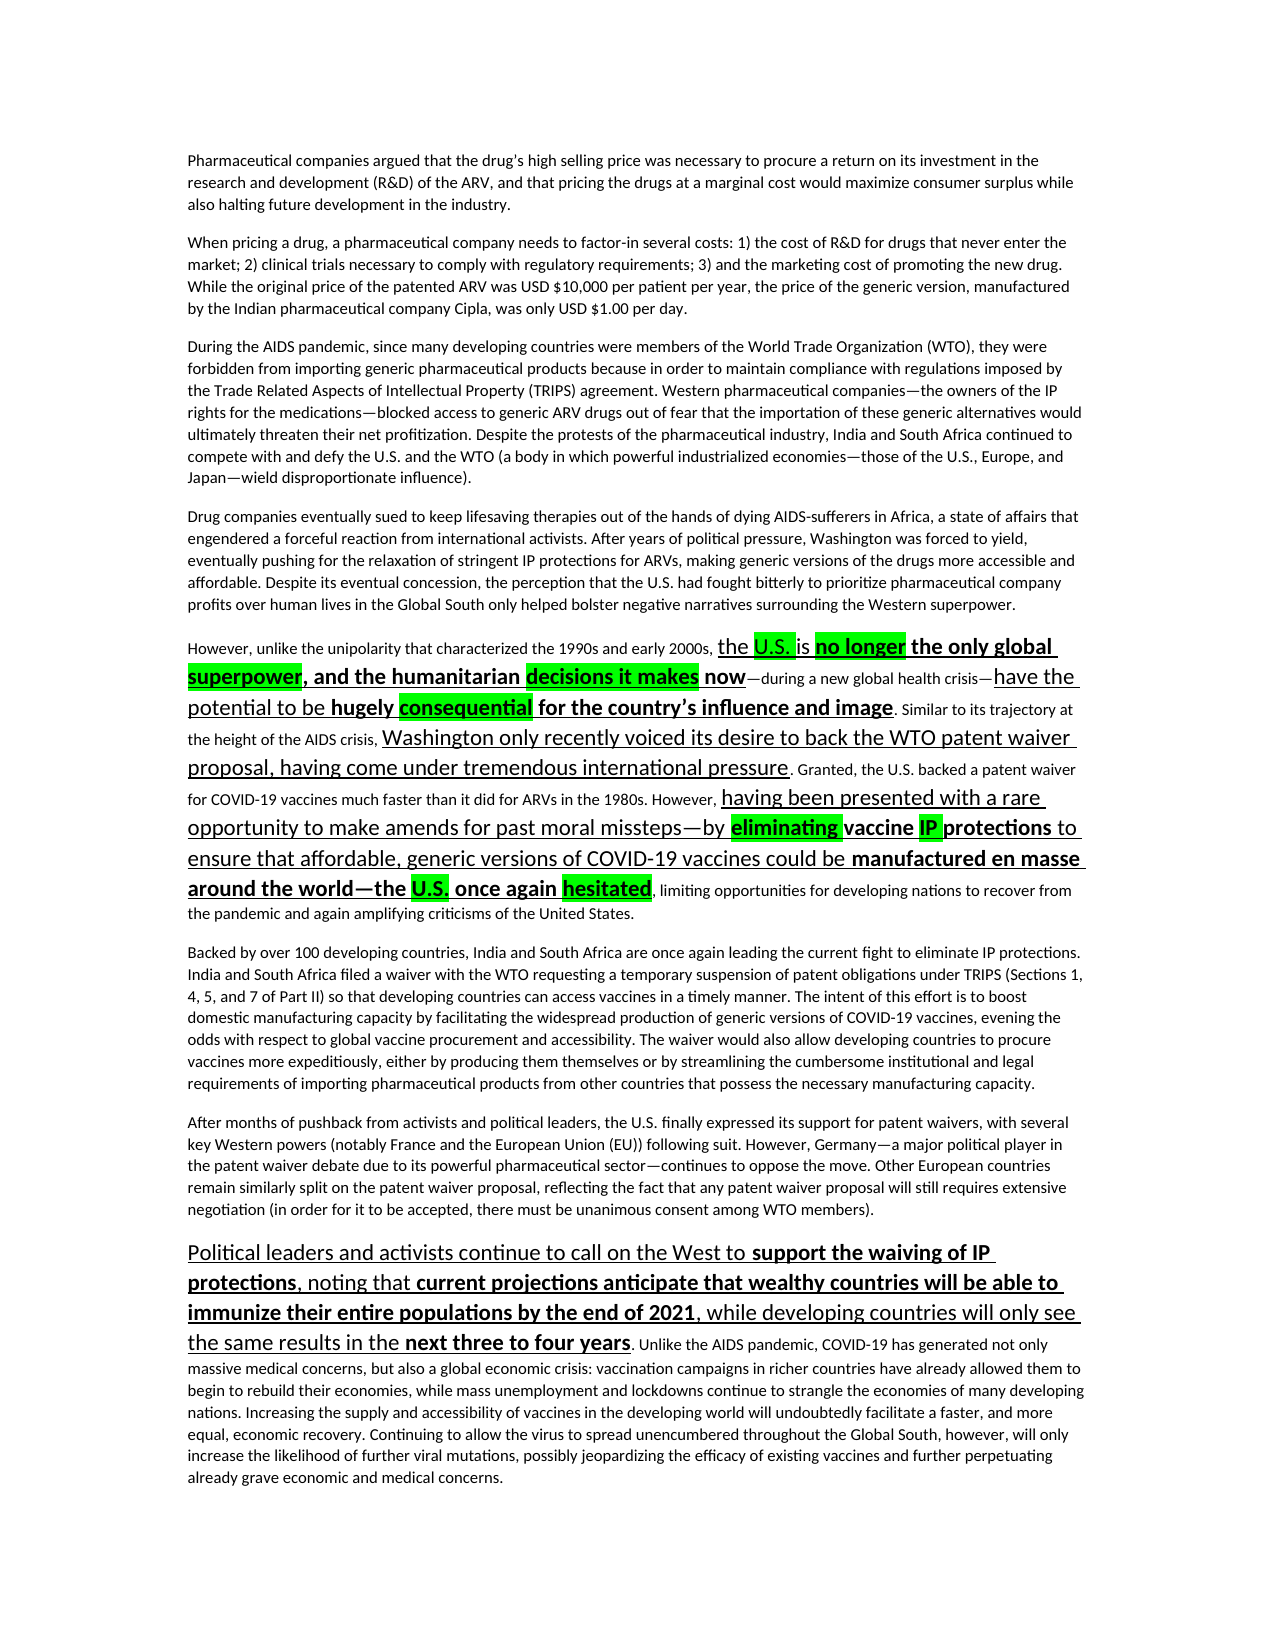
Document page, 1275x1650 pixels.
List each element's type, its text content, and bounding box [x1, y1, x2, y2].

text After months of pushback from activists and political leaders, the U.S. finally expressed its support for patent waivers, with several key Western powers (notably France and the European Union (EU)) following suit. However, Germany—a major political player in the patent waiver debate due to its powerful pharmaceutical sector—continues to oppose the move. Other European countries remain similarly split on the patent waiver proposal, reflecting the fact that any patent waiver proposal will still requires extensive negotiation (in order for it to be accepted, there must be unanimous consent among WTO members). [187, 1112, 1087, 1220]
text Political leaders and activists continue to call on the West to support the waiving of IP protections, noting that current projections anticipate that wealthy countries will be able to immunize their entire populations by the end of 2021, while developing countries will only see the same results in the next three to four years. Unlike the AIDS pandemic, COVID-19 has generated not only massive medical concerns, but also a global economic crisis: vaccination campaigns in richer countries have already allowed them to begin to rebuild their economies, while mass unemployment and lockdowns continue to strangle the economies of many developing nations. Increasing the supply and accessibility of vaccines in the developing world will undoubtedly facilitate a faster, and more equal, economic recovery. Continuing to allow the virus to spread unencumbered throughout the Global South, however, will only increase the likelihood of further viral mutations, possibly jeopardizing the efficacy of existing vaccines and further perpetuating already grave economic and medical concerns. [187, 1238, 1087, 1488]
text Backed by over 100 developing countries, India and South Africa are once again leading the current fight to eliminate IP protections. India and South Africa filed a waiver with the WTO requesting a temporary suspension of patent obligations under TRIPS (Sections 1, 4, 5, and 7 of Part II) so that developing countries can access vaccines in a timely manner. The intent of this effort is to boost domestic manufacturing capacity by facilitating the widespread production of generic versions of COVID-19 vaccines, evening the odds with respect to global vaccine procurement and accessibility. The waiver would also allow developing countries to procure vaccines more expeditiously, either by producing them themselves or by streamlining the cumbersome institutional and legal requirements of importing pharmaceutical products from other countries that possess the necessary manufacturing capacity. [187, 942, 1087, 1094]
text When pricing a drug, a pharmaceutical company needs to factor-in several costs: 1) the cost of R&D for drugs that never enter the market; 2) clinical trials necessary to comply with regulatory requirements; 3) and the marketing cost of promoting the new drug. While the original price of the patented ARV was USD $10,000 per patient per year, the price of the generic version, manufactured by the Indian pharmaceutical company Cipla, was only USD $1.00 per day. [187, 232, 1087, 318]
text Drug companies eventually sued to keep lifesaving therapies out of the hands of dying AIDS-sufferers in Africa, a state of affairs that engendered a forceful reaction from international activists. After years of political pressure, Washington was forced to yield, eventually pushing for the relaxation of stringent IP protections for ARVs, making generic versions of the drugs more accessible and affordable. Despite its eventual concession, the perception that the U.S. had fought bitterly to prioritize pharmaceutical company profits over human lives in the Global South only helped bolster negative narratives surrounding the Western superpower. [187, 506, 1087, 614]
text Pharmaceutical companies argued that the drug’s high selling price was necessary to procure a return on its investment in the research and development (R&D) of the ARV, and that pricing the drugs at a marginal cost would maximize consumer surplus while also halting future development in the industry. [187, 150, 1087, 214]
text During the AIDS pandemic, since many developing countries were members of the World Trade Organization (WTO), they were forbidden from importing generic pharmaceutical products because in order to maintain compliance with regulations imposed by the Trade Related Aspects of Intellectual Property (TRIPS) agreement. Western pharmaceutical companies—the owners of the IP rights for the medications—blocked access to generic ARV drugs out of fear that the importation of these generic alternatives would ultimately threaten their net profitization. Despite the protests of the pharmaceutical industry, India and South Africa continued to compete with and defy the U.S. and the WTO (a body in which powerful industrialized economies—those of the U.S., Europe, and Japan—wield disproportionate influence). [187, 336, 1087, 488]
text However, unlike the unipolarity that characterized the 1990s and early 2000s, the U.S. is no longer the only global superpower, and the humanitarian decisions it makes now—during a new global health crisis—have the potential to be hugely consequential for the country’s influence and image. Similar to its trajectory at the height of the AIDS crisis, Washington only recently voiced its desire to back the WTO patent waiver proposal, having come under tremendous international pressure. Granted, the U.S. backed a patent waiver for COVID-19 vaccines much faster than it did for ARVs in the 1980s. However, having been presented with a rare opportunity to make amends for past moral missteps—by eliminating vaccine IP protections to ensure that affordable, generic versions of COVID-19 vaccines could be manufactured en masse around the world—the U.S. once again hesitated, limiting opportunities for developing nations to recover from the pandemic and again amplifying criticisms of the United States. [187, 632, 1087, 924]
